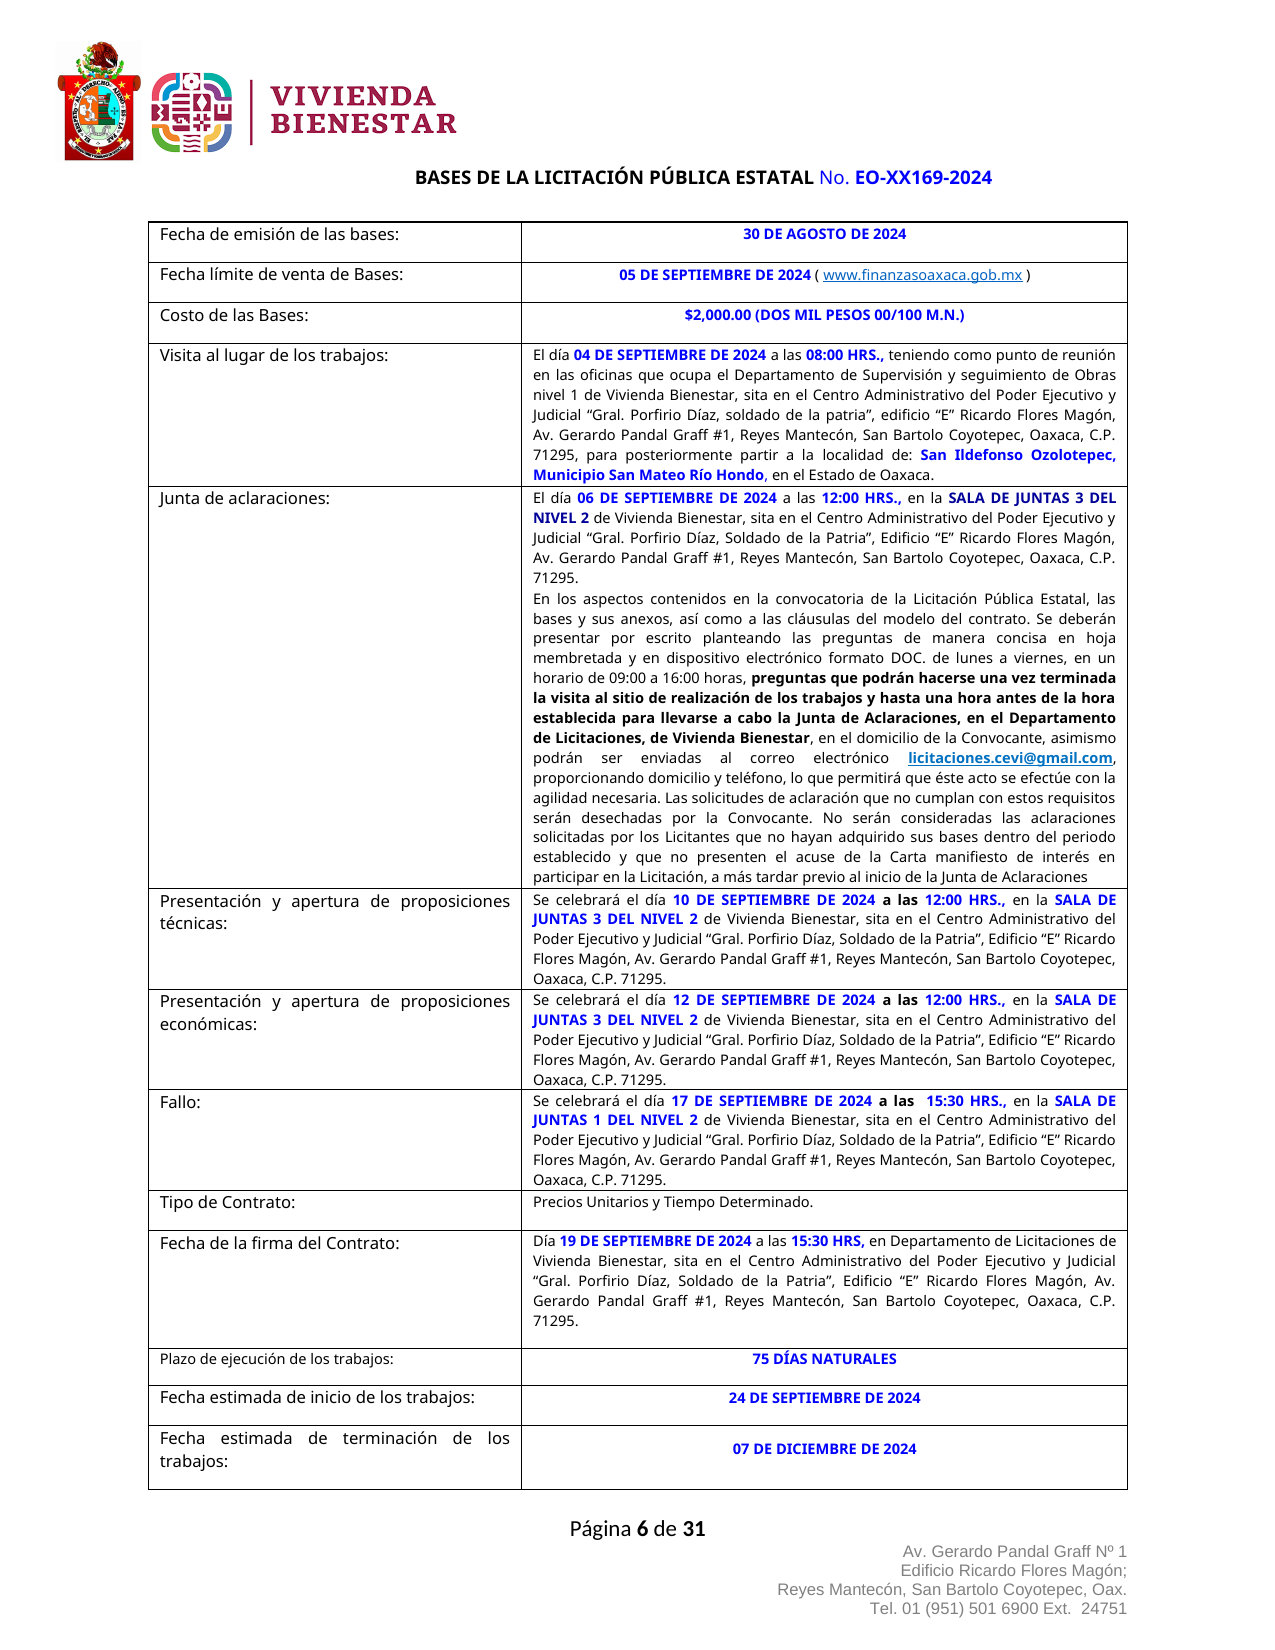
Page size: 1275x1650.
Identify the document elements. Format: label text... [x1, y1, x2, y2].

table_cell Tipo de Contrato: [149, 1191, 521, 1230]
table_cell 07 DE DICIEMBRE DE 2024 [522, 1426, 1127, 1488]
table_cell 24 DE SEPTIEMBRE DE 2024 [522, 1386, 1127, 1425]
table_cell Fecha de la firma del Contrato: [149, 1231, 521, 1347]
table_cell Fecha de emisión de las bases: [149, 223, 521, 262]
table_cell Fallo: [149, 1090, 521, 1190]
picture [55, 41, 143, 163]
table_cell Plazo de ejecución de los trabajos: [149, 1349, 521, 1385]
table_cell $2,000.00 (DOS MIL PESOS 00/100 M.N.) [522, 303, 1127, 343]
table_cell Fecha estimada de terminación de los trabajos: [149, 1426, 521, 1488]
table_cell Presentación y apertura de proposiciones económicas: [149, 990, 521, 1089]
table_cell Se celebrará el día 17 DE SEPTIEMBRE DE 2024 a las 15:30 HRS., en la SALA DE JUNTAS 1 DEL NIVEL 2 de Vivienda Bienestar, sita en el Centro Administrativo del Poder Ejecutivo y Judicial “Gral. Porfirio Díaz, Soldado de la Patria”, Edificio “E” Ricardo Flores Magón, Av. Gerardo Pandal Graff #1, Reyes Mantecón, San Bartolo Coyotepec, Oaxaca, C.P. 71295. [522, 1090, 1127, 1190]
table_cell Fecha límite de venta de Bases: [149, 263, 521, 302]
table_cell 30 DE AGOSTO DE 2024 [522, 223, 1127, 262]
picture [147, 64, 473, 161]
table_cell El día 06 DE SEPTIEMBRE DE 2024 a las 12:00 HRS., en la SALA DE JUNTAS 3 DEL NIVEL 2 de Vivienda Bienestar, sita en el Centro Administrativo del Poder Ejecutivo y Judicial “Gral. Porfirio Díaz, Soldado de la Patria”, Edificio “E” Ricardo Flores Magón, Av. Gerardo Pandal Graff #1, Reyes Mantecón, San Bartolo Coyotepec, Oaxaca, C.P. 71295. En los aspectos contenidos en la convocatoria de la Licitación Pública Estatal, las bases y sus anexos, así como a las cláusulas del modelo del contrato. Se deberán presentar por escrito planteando las preguntas de manera concisa en hoja membretada y en dispositivo electrónico formato DOC. de lunes a viernes, en un horario de 09:00 a 16:00 horas, preguntas que podrán hacerse una vez terminada la visita al sitio de realización de los trabajos y hasta una hora antes de la hora establecida para llevarse a cabo la Junta de Aclaraciones, en el Departamento de Licitaciones, de Vivienda Bienestar, en el domicilio de la Convocante, asimismo podrán ser enviadas al correo electrónico licitaciones.cevi@gmail.com, proporcionando domicilio y teléfono, lo que permitirá que éste acto se efectúe con la agilidad necesaria. Las solicitudes de aclaración que no cumplan con estos requisitos serán desechadas por la Convocante. No serán consideradas las aclaraciones solicitadas por los Licitantes que no hayan adquirido sus bases dentro del periodo establecido y que no presenten el acuse de la Carta manifiesto de interés en participar en la Licitación, a más tardar previo al inicio de la Junta de Aclaraciones [522, 487, 1127, 888]
table_cell Costo de las Bases: [149, 303, 521, 343]
table_cell Fecha estimada de inicio de los trabajos: [149, 1386, 521, 1425]
table_cell Día 19 DE SEPTIEMBRE DE 2024 a las 15:30 HRS, en Departamento de Licitaciones de Vivienda Bienestar, sita en el Centro Administrativo del Poder Ejecutivo y Judicial “Gral. Porfirio Díaz, Soldado de la Patria”, Edificio “E” Ricardo Flores Magón, Av. Gerardo Pandal Graff #1, Reyes Mantecón, San Bartolo Coyotepec, Oaxaca, C.P. 71295. [522, 1231, 1127, 1347]
table_cell Se celebrará el día 12 DE SEPTIEMBRE DE 2024 a las 12:00 HRS., en la SALA DE JUNTAS 3 DEL NIVEL 2 de Vivienda Bienestar, sita en el Centro Administrativo del Poder Ejecutivo y Judicial “Gral. Porfirio Díaz, Soldado de la Patria”, Edificio “E” Ricardo Flores Magón, Av. Gerardo Pandal Graff #1, Reyes Mantecón, San Bartolo Coyotepec, Oaxaca, C.P. 71295. [522, 990, 1127, 1089]
table_cell Visita al lugar de los trabajos: [149, 344, 521, 486]
table_cell Junta de aclaraciones: [149, 487, 521, 888]
table_cell El día 04 DE SEPTIEMBRE DE 2024 a las 08:00 HRS., teniendo como punto de reunión en las oficinas que ocupa el Departamento de Supervisión y seguimiento de Obras nivel 1 de Vivienda Bienestar, sita en el Centro Administrativo del Poder Ejecutivo y Judicial “Gral. Porfirio Díaz, soldado de la patria”, edificio “E” Ricardo Flores Magón, Av. Gerardo Pandal Graff #1, Reyes Mantecón, San Bartolo Coyotepec, Oaxaca, C.P. 71295, para posteriormente partir a la localidad de: San Ildefonso Ozolotepec, Municipio San Mateo Río Hondo, en el Estado de Oaxaca. [522, 344, 1127, 486]
table_cell 05 DE SEPTIEMBRE DE 2024 ( www.finanzasoaxaca.gob.mx ) [522, 263, 1127, 302]
table_cell Se celebrará el día 10 DE SEPTIEMBRE DE 2024 a las 12:00 HRS., en la SALA DE JUNTAS 3 DEL NIVEL 2 de Vivienda Bienestar, sita en el Centro Administrativo del Poder Ejecutivo y Judicial “Gral. Porfirio Díaz, Soldado de la Patria”, Edificio “E” Ricardo Flores Magón, Av. Gerardo Pandal Graff #1, Reyes Mantecón, San Bartolo Coyotepec, Oaxaca, C.P. 71295. [522, 889, 1127, 989]
table_cell 75 DÍAS NATURALES [522, 1349, 1127, 1385]
table_cell Precios Unitarios y Tiempo Determinado. [522, 1191, 1127, 1230]
table_cell Presentación y apertura de proposiciones técnicas: [149, 889, 521, 989]
